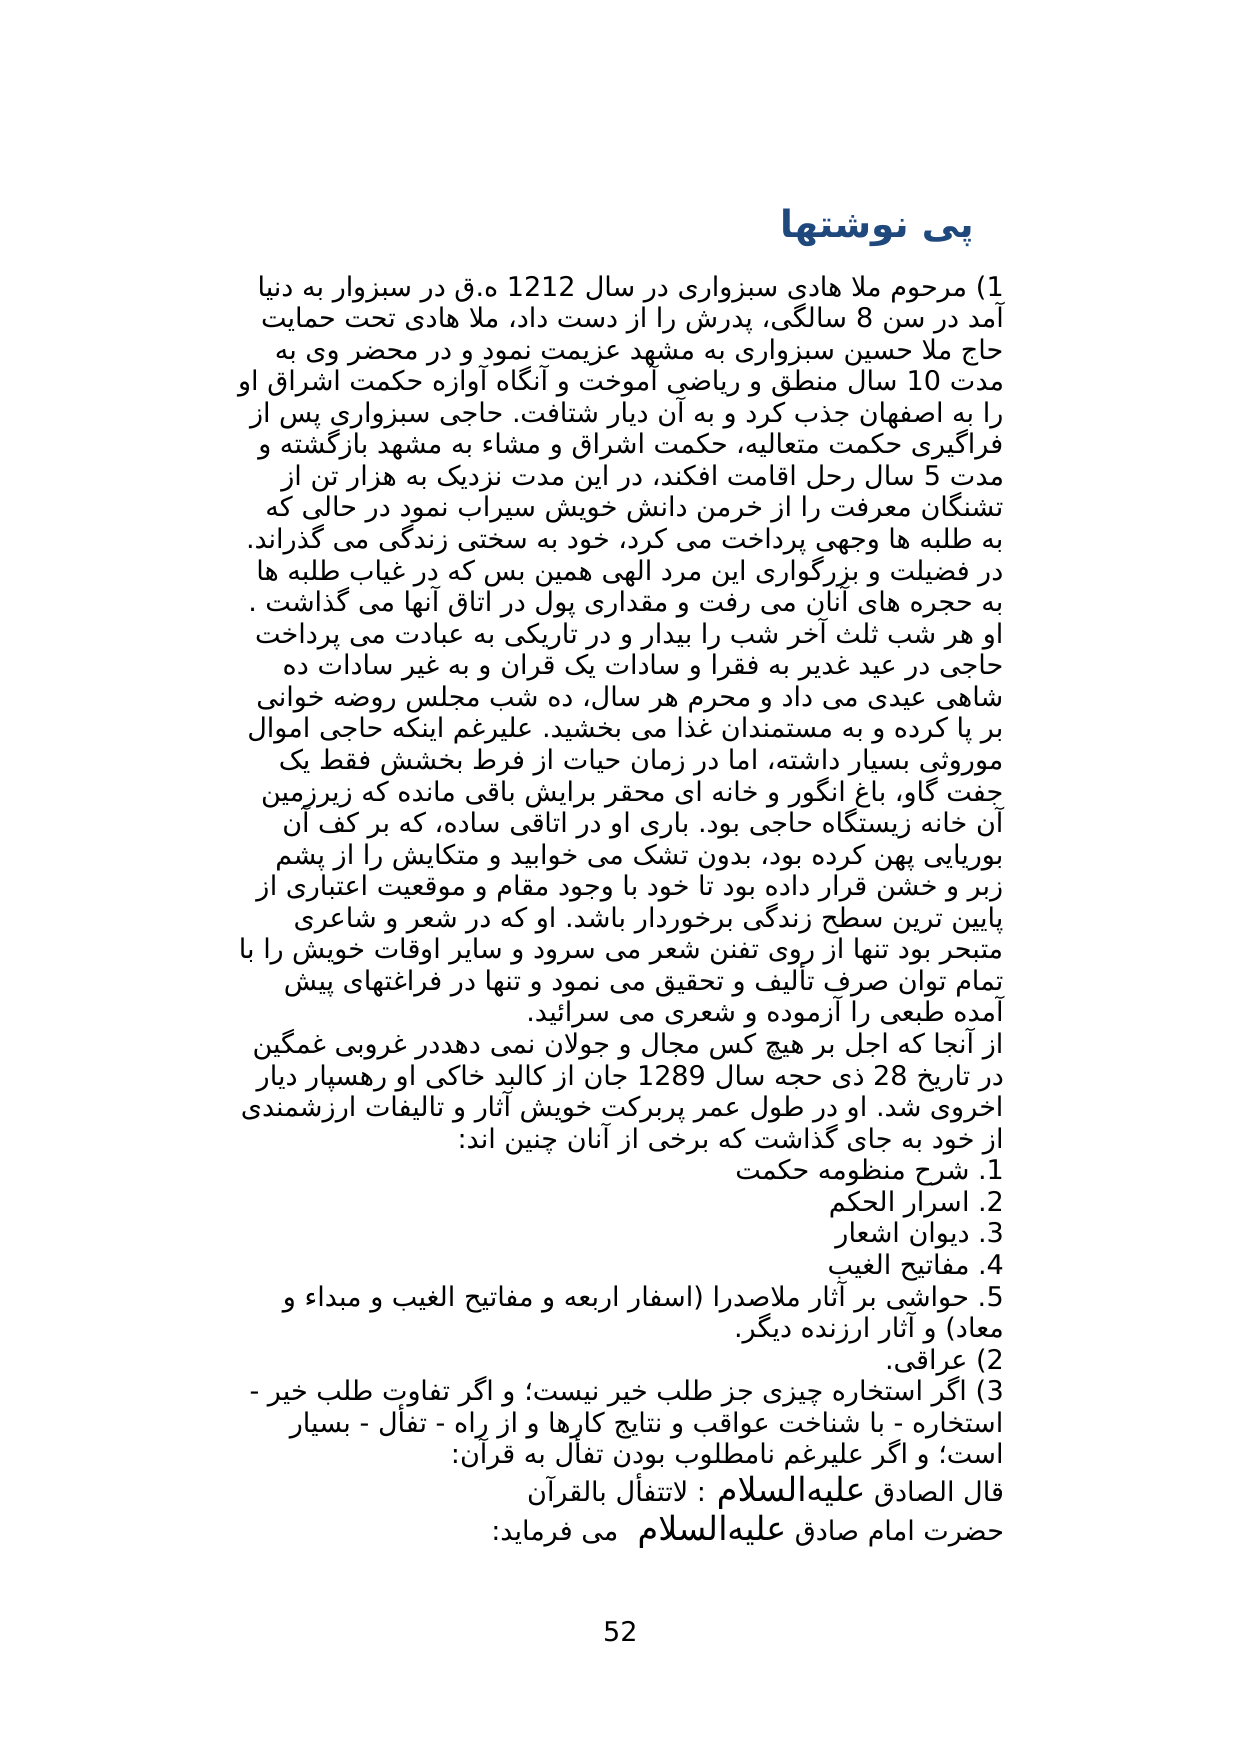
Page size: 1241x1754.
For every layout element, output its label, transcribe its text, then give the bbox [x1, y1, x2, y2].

text قال الصادق عليه‌السلام : لاتتفأل بالقرآن [236, 1470, 1004, 1509]
text 1) مرحوم ملا هادی سبزواری در سال 1212 ه.ق در سبزوار به دنیا آمد در سن 8 سالگی، پدرش را از دست داد، ملا هادی تحت حمایت حاج ملا حسین سبزواری به مشهد عزیمت نمود و در محضر وی به مدت 10 سال منطق و ریاضی آموخت و آنگاه آوازه حکمت اشراق او را به اصفهان جذب کرد و به آن دیار شتافت. حاجی سبزواری پس از فراگیری حکمت متعالیه، حکمت اشراق و مشاء به مشهد بازگشته و مدت 5 سال رحل اقامت افکند، در این مدت نزدیک به هزار تن از تشنگان معرفت را از خرمن دانش خویش سیراب نمود در حالی که به طلبه ها وجهی پرداخت می کرد، خود به سختی زندگی می گذراند. در فضیلت و بزرگواری این مرد الهی همین بس که در غیاب طلبه ها به حجره های آنان می رفت و مقداری پول در اتاق آنها می گذاشت . او هر شب ثلث آخر شب را بیدار و در تاریکی به عبادت می پرداخت حاجی در عید غدیر به فقرا و سادات یک قران و به غیر سادات ده شاهی عیدی می داد و محرم هر سال، ده شب مجلس روضه خوانی بر پا کرده و به مستمندان غذا می بخشید. علیرغم اینکه حاجی اموال موروثی بسیار داشته، اما در زمان حیات از فرط بخشش فقط یک جفت گاو، باغ انگور و خانه ای محقر برایش باقی مانده که زیرزمین آن خانه زیستگاه حاجی بود. باری او در اتاقی ساده، که بر کف آن بوریایی پهن کرده بود، بدون تشک می خوابید و متکایش را از پشم زبر و خشن قرار داده بود تا خود با وجود مقام و موقعیت اعتباری از پایین ترین سطح زندگی برخوردار باشد. او که در شعر و شاعری متبحر بود تنها از روی تفنن شعر می سرود و سایر اوقات خویش را با تمام توان صرف تألیف و تحقیق می نمود و تنها در فراغتهای پیش آمده طبعی را آزموده و شعری می سرائید. [236, 271, 1004, 1028]
subtitle پی نوشتها [236, 202, 1004, 246]
text 3) اگر استخاره چیزی جز طلب خیر نیست؛ و اگر تفاوت طلب خیر - استخاره - با شناخت عواقب و نتایج کارها و از راه - تفأل - بسیار است؛ و اگر علیرغم نامطلوب بودن تفأل به قرآن: [236, 1376, 1004, 1470]
text از آنجا که اجل بر هیچ کس مجال و جولان نمی دهددر غروبی غمگین در تاریخ 28 ذی حجه سال 1289 جان از کالبد خاکی او رهسپار دیار اخروی شد. او در طول عمر پربرکت خویش آثار و تالیفات ارزشمندی از خود به جای گذاشت که برخی از آنان چنین اند: [236, 1028, 1004, 1154]
text 3. دیوان اشعار [236, 1218, 1004, 1249]
text 1. شرح منظومه حکمت [236, 1154, 1004, 1186]
text حضرت امام صادق عليه‌السلام می فرماید: [236, 1509, 1004, 1548]
text 4. مفاتیح الغیب [236, 1249, 1004, 1281]
text 5. حواشی بر آثار ملاصدرا (اسفار اربعه و مفاتیح الغیب و مبداء و معاد) و آثار ارزنده دیگر. [236, 1281, 1004, 1344]
text 2. اسرار الحکم [236, 1186, 1004, 1218]
text 2) عراقی. [236, 1344, 1004, 1376]
